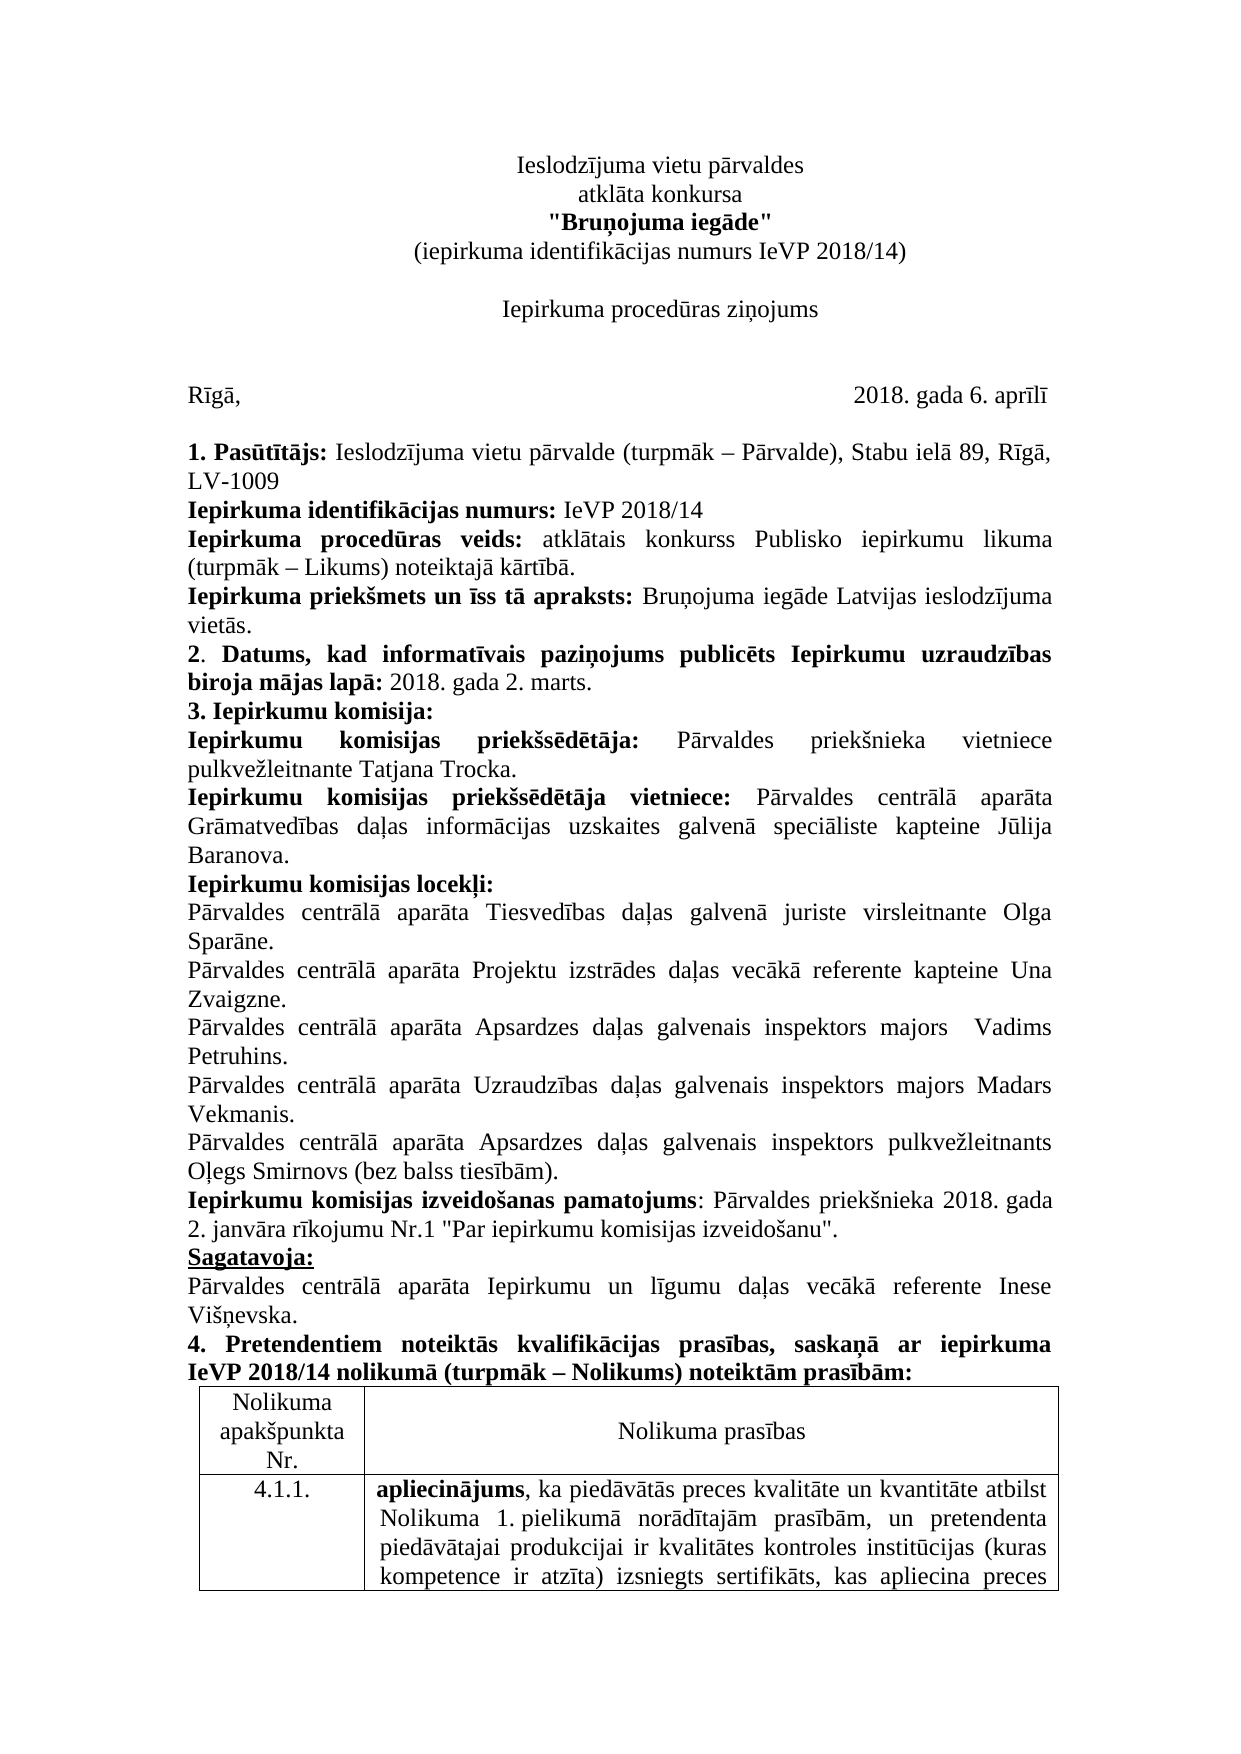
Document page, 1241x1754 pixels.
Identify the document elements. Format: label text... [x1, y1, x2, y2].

text Pārvaldes centrālā aparāta Tiesvedības daļas galvenā juriste virsleitnante Olga Sparāne. [187, 897, 1053, 955]
text Sagatavoja: [187, 1242, 1053, 1271]
text "Bruņojuma iegāde" [187, 207, 1132, 236]
text Ieslodzījuma vietu pārvaldes [187, 150, 1132, 179]
text Rīgā, 2018. gada 6. aprīlī [187, 380, 1132, 409]
table_header Nolikuma prasības [365, 1387, 1058, 1473]
text 4. Pretendentiem noteiktās kvalifikācijas prasības, saskaņā ar iepirkuma IeVP 2018/14 nolikumā (turpmāk – Nolikums) noteiktām prasībām: [187, 1329, 1053, 1386]
text Iepirkuma priekšmets un īss tā apraksts: Bruņojuma iegāde Latvijas ieslodzījuma vietās. [187, 581, 1053, 639]
text (iepirkuma identifikācijas numurs IeVP 2018/14) [187, 236, 1132, 265]
table_cell 4.1.1. [200, 1475, 364, 1589]
text Pārvaldes centrālā aparāta Apsardzes daļas galvenais inspektors pulkvežleitnants Oļegs Smirnovs (bez balss tiesībām). [187, 1127, 1053, 1185]
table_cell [365, 1475, 1058, 1589]
text Pārvaldes centrālā aparāta Uzraudzības daļas galvenais inspektors majors Madars Vekmanis. [187, 1070, 1053, 1127]
text Iepirkumu komisijas priekšsēdētāja: Pārvaldes priekšnieka vietniece pulkvežleitnante Tatjana Trocka. [187, 725, 1053, 782]
text 3. Iepirkumu komisija: [187, 696, 1053, 725]
text Pārvaldes centrālā aparāta Projektu izstrādes daļas vecākā referente kapteine Una Zvaigzne. [187, 955, 1053, 1012]
table_header Nolikuma apakšpunkta Nr. [200, 1387, 364, 1473]
text Iepirkuma procedūras ziņojums [187, 294, 1132, 322]
text 2. Datums, kad informatīvais paziņojums publicēts Iepirkumu uzraudzības biroja mājas lapā: 2018. gada 2. marts. [187, 639, 1053, 696]
text Pārvaldes centrālā aparāta Iepirkumu un līgumu daļas vecākā referente Inese Višņevska. [187, 1271, 1053, 1329]
text Iepirkuma procedūras veids: atklātais konkurss Publisko iepirkumu likuma (turpmāk – Likums) noteiktajā kārtībā. [187, 524, 1053, 581]
text Pārvaldes centrālā aparāta Apsardzes daļas galvenais inspektors majors Vadims Petruhins. [187, 1012, 1053, 1070]
text Iepirkuma identifikācijas numurs: IeVP 2018/14 [187, 495, 1053, 524]
text Iepirkumu komisijas priekšsēdētāja vietniece: Pārvaldes centrālā aparāta Grāmatvedības daļas informācijas uzskaites galvenā speciāliste kapteine Jūlija Baranova. [187, 782, 1053, 869]
text 1. Pasūtītājs: Ieslodzījuma vietu pārvalde (turpmāk – Pārvalde), Stabu ielā 89, Rīgā, LV-1009 [187, 437, 1053, 495]
text atklāta konkursa [187, 179, 1132, 207]
text Iepirkumu komisijas izveidošanas pamatojums: Pārvaldes priekšnieka 2018. gada 2. janvāra rīkojumu Nr.1 "Par iepirkumu komisijas izveidošanu". [187, 1185, 1053, 1242]
text Iepirkumu komisijas locekļi: [187, 869, 1053, 897]
